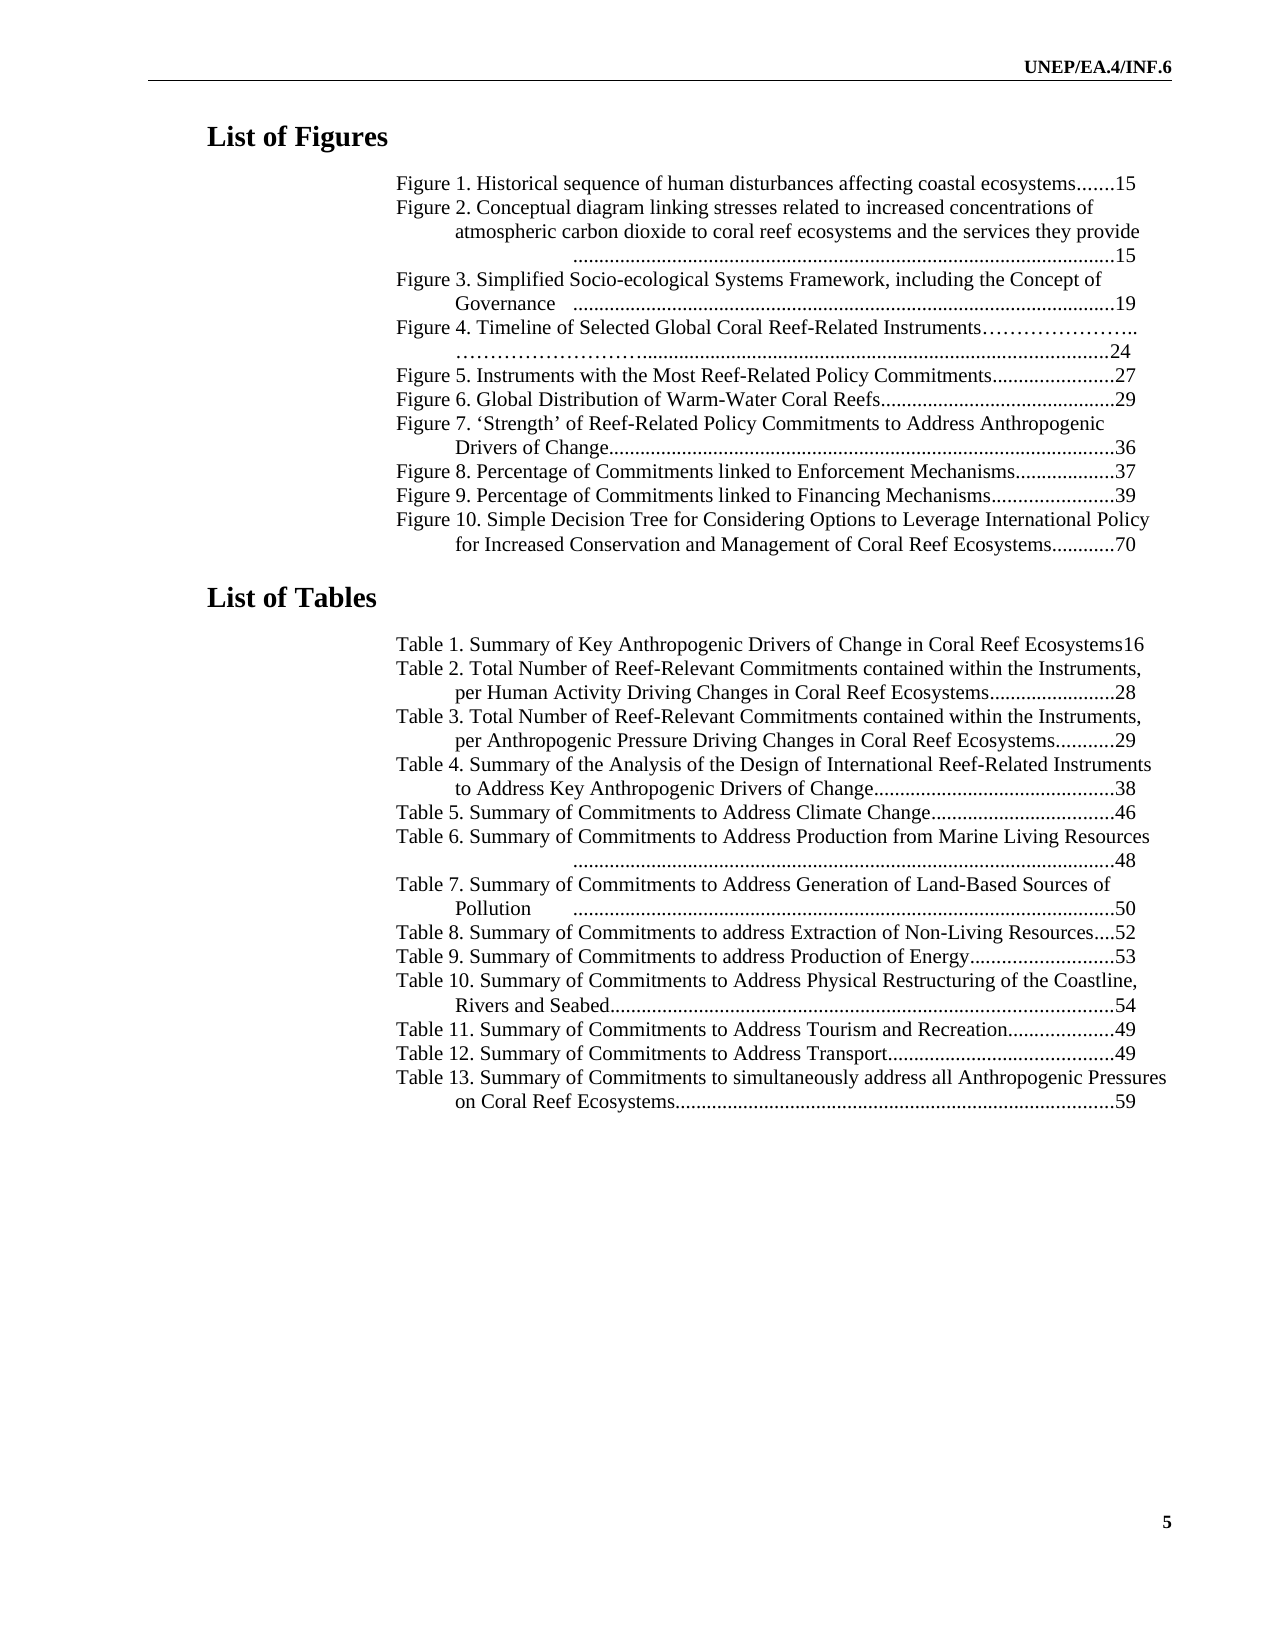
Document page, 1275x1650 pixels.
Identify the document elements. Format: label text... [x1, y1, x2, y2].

text Table 6. Summary of Commitments to Address Production from Marine Living Resources 48 [396, 824, 1172, 872]
subtitle List of Tables [207, 581, 1172, 614]
text Figure 10. Simple Decision Tree for Considering Options to Leverage International Policy for Increased Conservation and Management of Coral Reef Ecosystems 70 [396, 507, 1172, 556]
text Table 12. Summary of Commitments to Address Transport 49 [396, 1041, 1172, 1065]
text Table 10. Summary of Commitments to Address Physical Restructuring of the Coastline, Rivers and Seabed 54 [396, 968, 1172, 1017]
text Figure 8. Percentage of Commitments linked to Enforcement Mechanisms 37 [396, 459, 1172, 483]
text Figure 3. Simplified Socio-ecological Systems Framework, including the Concept of Governance 19 [396, 267, 1172, 315]
text Table 9. Summary of Commitments to address Production of Energy 53 [396, 944, 1172, 968]
text Figure 7. ‘Strength’ of Reef-Related Policy Commitments to Address Anthropogenic Drivers of Change 36 [396, 411, 1172, 459]
subtitle List of Figures [207, 119, 1172, 153]
text Table 5. Summary of Commitments to Address Climate Change 46 [396, 800, 1172, 824]
text Figure 4. Timeline of Selected Global Coral Reef-Related Instruments…………………..……………………… 24 [396, 315, 1172, 363]
text Figure 6. Global Distribution of Warm-Water Coral Reefs 29 [396, 387, 1172, 411]
text Figure 9. Percentage of Commitments linked to Financing Mechanisms 39 [396, 483, 1172, 507]
text Table 13. Summary of Commitments to simultaneously address all Anthropogenic Pressures on Coral Reef Ecosystems 59 [396, 1065, 1172, 1113]
text Figure 1. Historical sequence of human disturbances affecting coastal ecosystems 15 [396, 171, 1172, 194]
text Table 8. Summary of Commitments to address Extraction of Non-Living Resources 52 [396, 920, 1172, 944]
text Table 1. Summary of Key Anthropogenic Drivers of Change in Coral Reef Ecosystems 16 [396, 632, 1172, 656]
text Table 3. Total Number of Reef-Relevant Commitments contained within the Instruments, per Anthropogenic Pressure Driving Changes in Coral Reef Ecosystems 29 [396, 704, 1172, 752]
text Table 2. Total Number of Reef-Relevant Commitments contained within the Instruments, per Human Activity Driving Changes in Coral Reef Ecosystems 28 [396, 656, 1172, 704]
text Figure 5. Instruments with the Most Reef-Related Policy Commitments 27 [396, 363, 1172, 387]
text Table 11. Summary of Commitments to Address Tourism and Recreation 49 [396, 1017, 1172, 1041]
text Table 4. Summary of the Analysis of the Design of International Reef-Related Instruments to Address Key Anthropogenic Drivers of Change 38 [396, 752, 1172, 800]
text Table 7. Summary of Commitments to Address Generation of Land-Based Sources of Pollution 50 [396, 872, 1172, 920]
text Figure 2. Conceptual diagram linking stresses related to increased concentrations of atmospheric carbon dioxide to coral reef ecosystems and the services they provide 15 [396, 194, 1172, 267]
